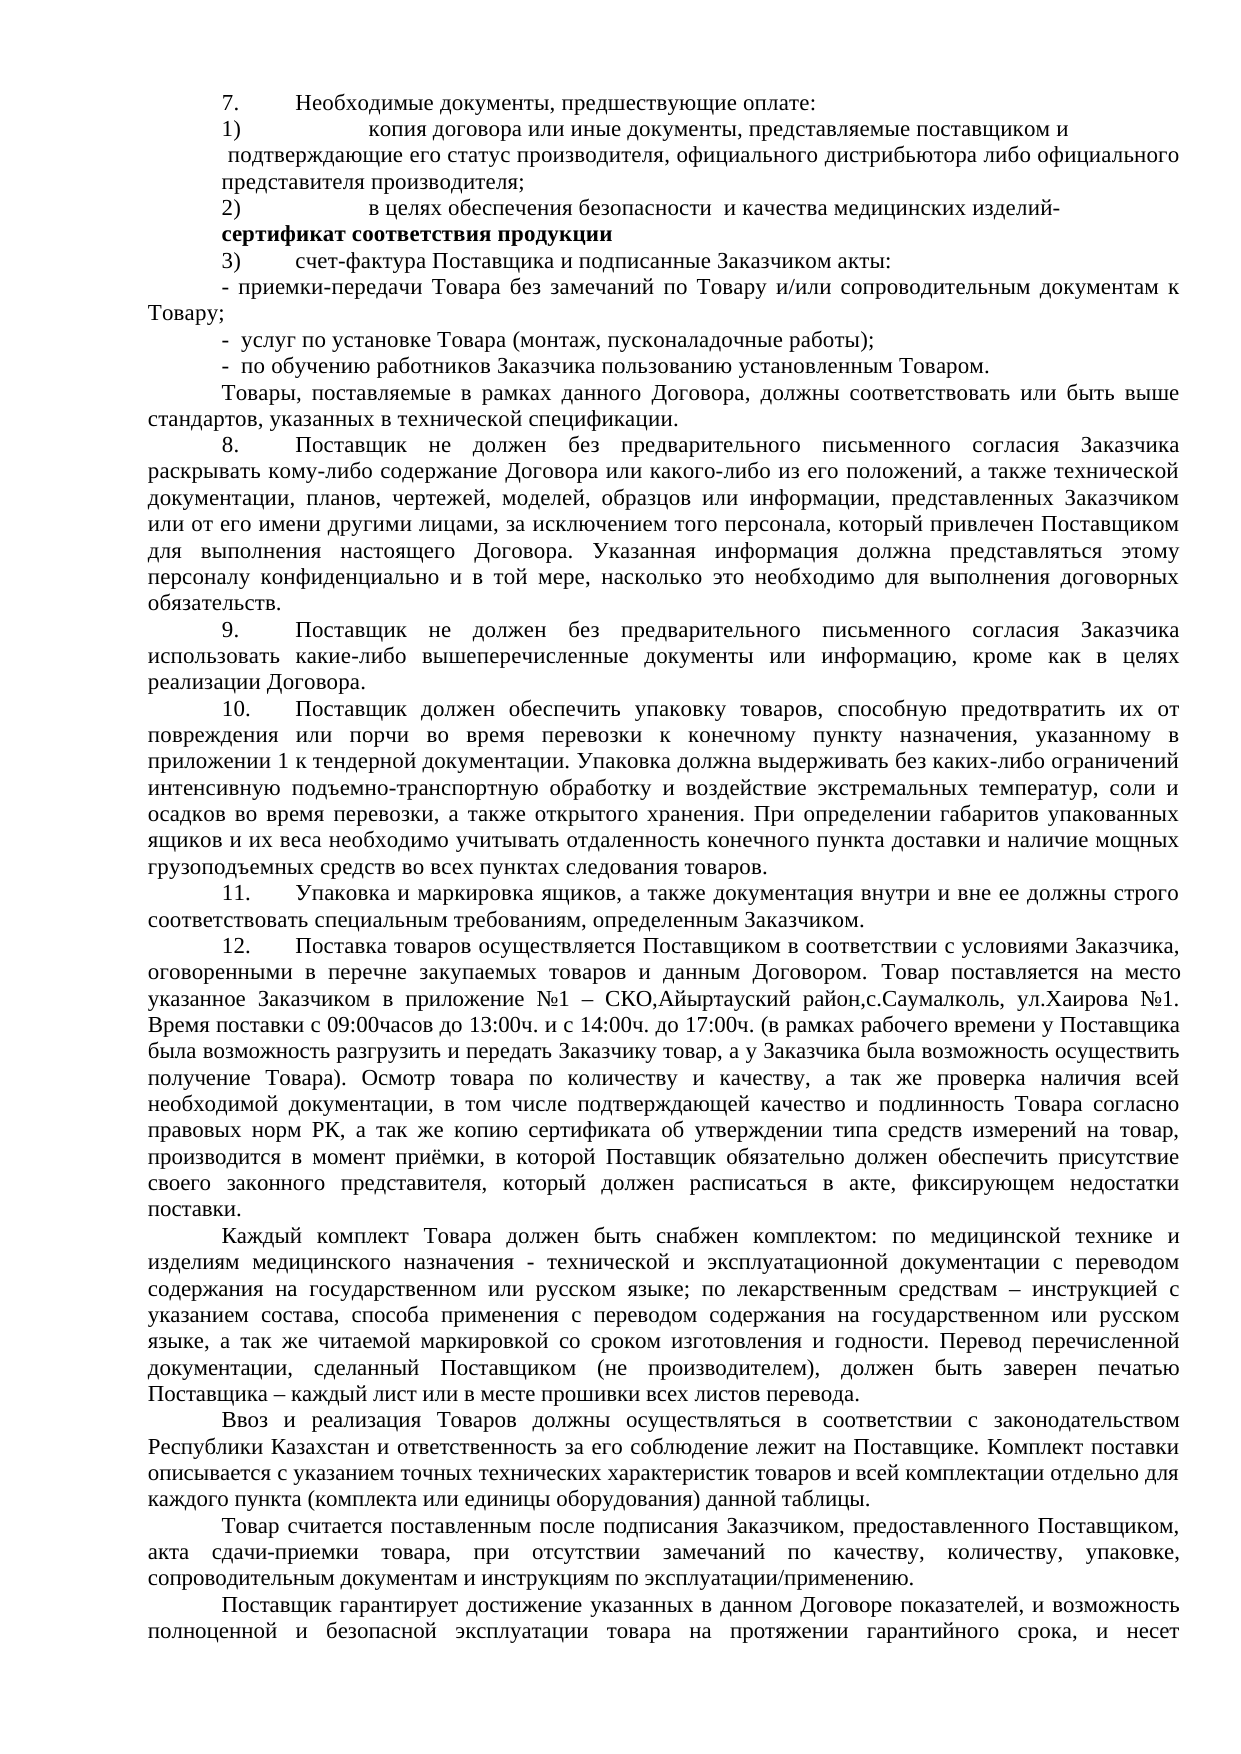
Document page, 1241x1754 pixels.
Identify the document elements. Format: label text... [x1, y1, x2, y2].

text - приемки-передачи Товара без замечаний по Товару и/или сопроводительным документам к Товару; [148, 273, 1181, 326]
list Необходимые документы, предшествующие оплате: [148, 89, 1181, 115]
text - по обучению работников Заказчика пользованию установленным Товаром. [148, 352, 1181, 378]
list Упаковка и маркировка ящиков, а также документация внутри и вне ее должны строго соответствовать специальным требованиям, определенным Заказчиком. [148, 879, 1181, 932]
list Поставщик не должен без предварительного письменного согласия Заказчика использовать какие-либо вышеперечисленные документы или информацию, кроме как в целях реализации Договора. [148, 616, 1181, 695]
text сертификат соответствия продукции [221, 220, 1181, 247]
list в целях обеспечения безопасности и качества медицинских изделий- [221, 194, 1181, 220]
text - услуг по установке Товара (монтаж, пусконаладочные работы); [148, 326, 1181, 352]
text Товар считается поставленным после подписания Заказчиком, предоставленного Поставщиком, акта сдачи-приемки товара, при отсутствии замечаний по качеству, количеству, упаковке, сопроводительным документам и инструкциям по эксплуатации/применению. [148, 1512, 1181, 1591]
text подтверждающие его статус производителя, официального дистрибьютора либо официального представителя производителя; [221, 141, 1181, 194]
list копия договора или иные документы, представляемые поставщиком и [221, 115, 1181, 141]
text Каждый комплект Товара должен быть снабжен комплектом: по медицинской технике и изделиям медицинского назначения - технической и эксплуатационной документации с переводом содержания на государственном или русском языке; по лекарственным средствам – инструкцией с указанием состава, способа применения с переводом содержания на государственном или русском языке, а так же читаемой маркировкой со сроком изготовления и годности. Перевод перечисленной документации, сделанный Поставщиком (не производителем), должен быть заверен печатью Поставщика – каждый лист или в месте прошивки всех листов перевода. [148, 1222, 1181, 1406]
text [148, 1591, 1181, 1643]
text 3) счет-фактура Поставщика и подписанные Заказчиком акты: [148, 247, 1181, 273]
text Товары, поставляемые в рамках данного Договора, должны соответствовать или быть выше стандартов, указанных в технической спецификации. [148, 378, 1181, 431]
list Поставщик не должен без предварительного письменного согласия Заказчика раскрывать кому-либо содержание Договора или какого-либо из его положений, а также технической документации, планов, чертежей, моделей, образцов или информации, представленных Заказчиком или от его имени другими лицами, за исключением того персонала, который привлечен Поставщиком для выполнения настоящего Договора. Указанная информация должна представляться этому персоналу конфиденциально и в той мере, насколько это необходимо для выполнения договорных обязательств. [148, 431, 1181, 616]
list Поставка товаров осуществляется Поставщиком в соответствии с условиями Заказчика, оговоренными в перечне закупаемых товаров и данным Договором. Товар поставляется на место указанное Заказчиком в приложение №1 – СКО,Айыртауский район,с.Саумалколь, ул.Хаирова №1. Время поставки с 09:00часов до 13:00ч. и с 14:00ч. до 17:00ч. (в рамках рабочего времени у Поставщика была возможность разгрузить и передать Заказчику товар, а у Заказчика была возможность осуществить получение Товара). Осмотр товара по количеству и качеству, а так же проверка наличия всей необходимой документации, в том числе подтверждающей качество и подлинность Товара согласно правовых норм РК, а так же копию сертификата об утверждении типа средств измерений на товар, производится в момент приёмки, в которой Поставщик обязательно должен обеспечить присутствие своего законного представителя, который должен расписаться в акте, фиксирующем недостатки поставки. [148, 932, 1181, 1222]
text Ввоз и реализация Товаров должны осуществляться в соответствии с законодательством Республики Казахстан и ответственность за его соблюдение лежит на Поставщике. Комплект поставки описывается с указанием точных технических характеристик товаров и всей комплектации отдельно для каждого пункта (комплекта или единицы оборудования) данной таблицы. [148, 1406, 1181, 1512]
list Поставщик должен обеспечить упаковку товаров, способную предотвратить их от повреждения или порчи во время перевозки к конечному пункту назначения, указанному в приложении 1 к тендерной документации. Упаковка должна выдерживать без каких-либо ограничений интенсивную подъемно-транспортную обработку и воздействие экстремальных температур, соли и осадков во время перевозки, а также открытого хранения. При определении габаритов упакованных ящиков и их веса необходимо учитывать отдаленность конечного пункта доставки и наличие мощных грузоподъемных средств во всех пунктах следования товаров. [148, 695, 1181, 879]
